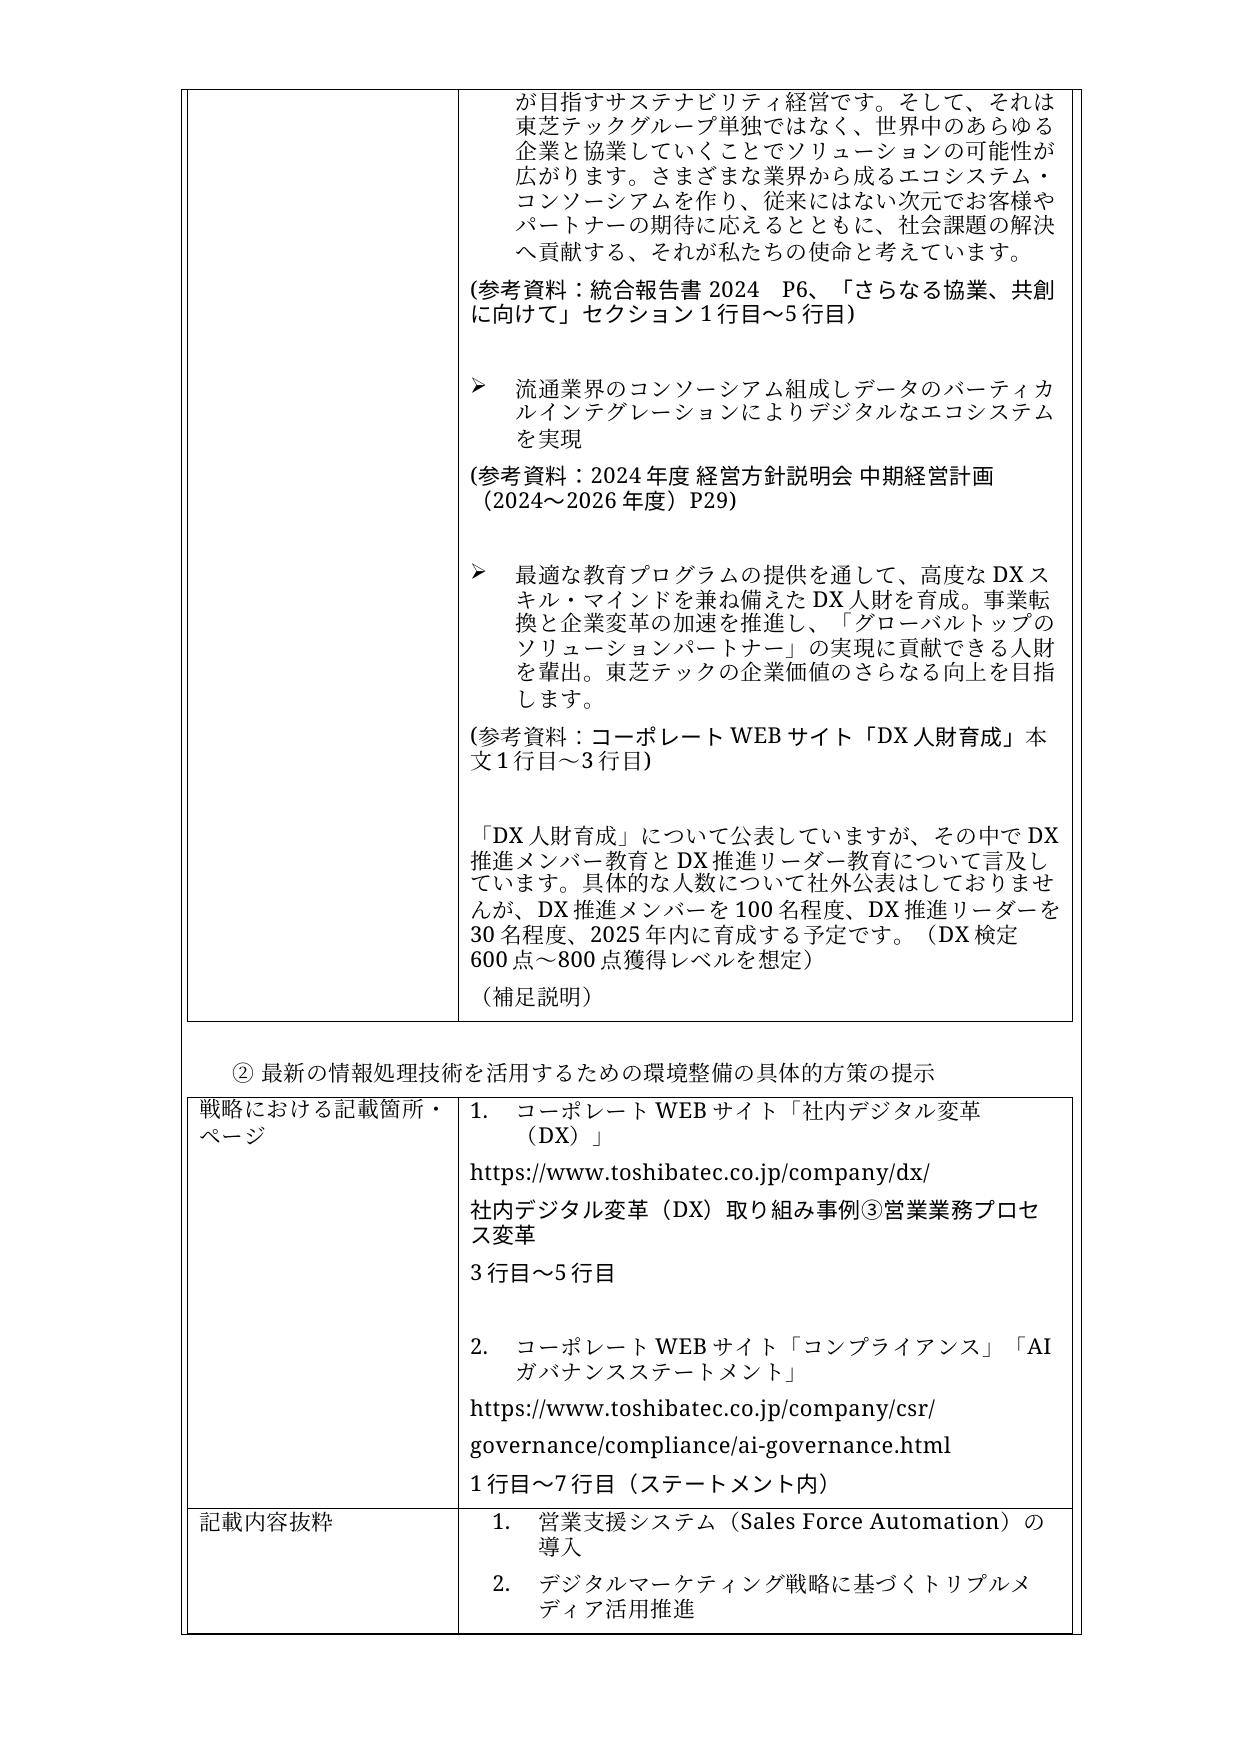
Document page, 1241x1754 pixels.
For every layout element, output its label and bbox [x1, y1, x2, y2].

table_cell [182, 90, 1081, 1634]
